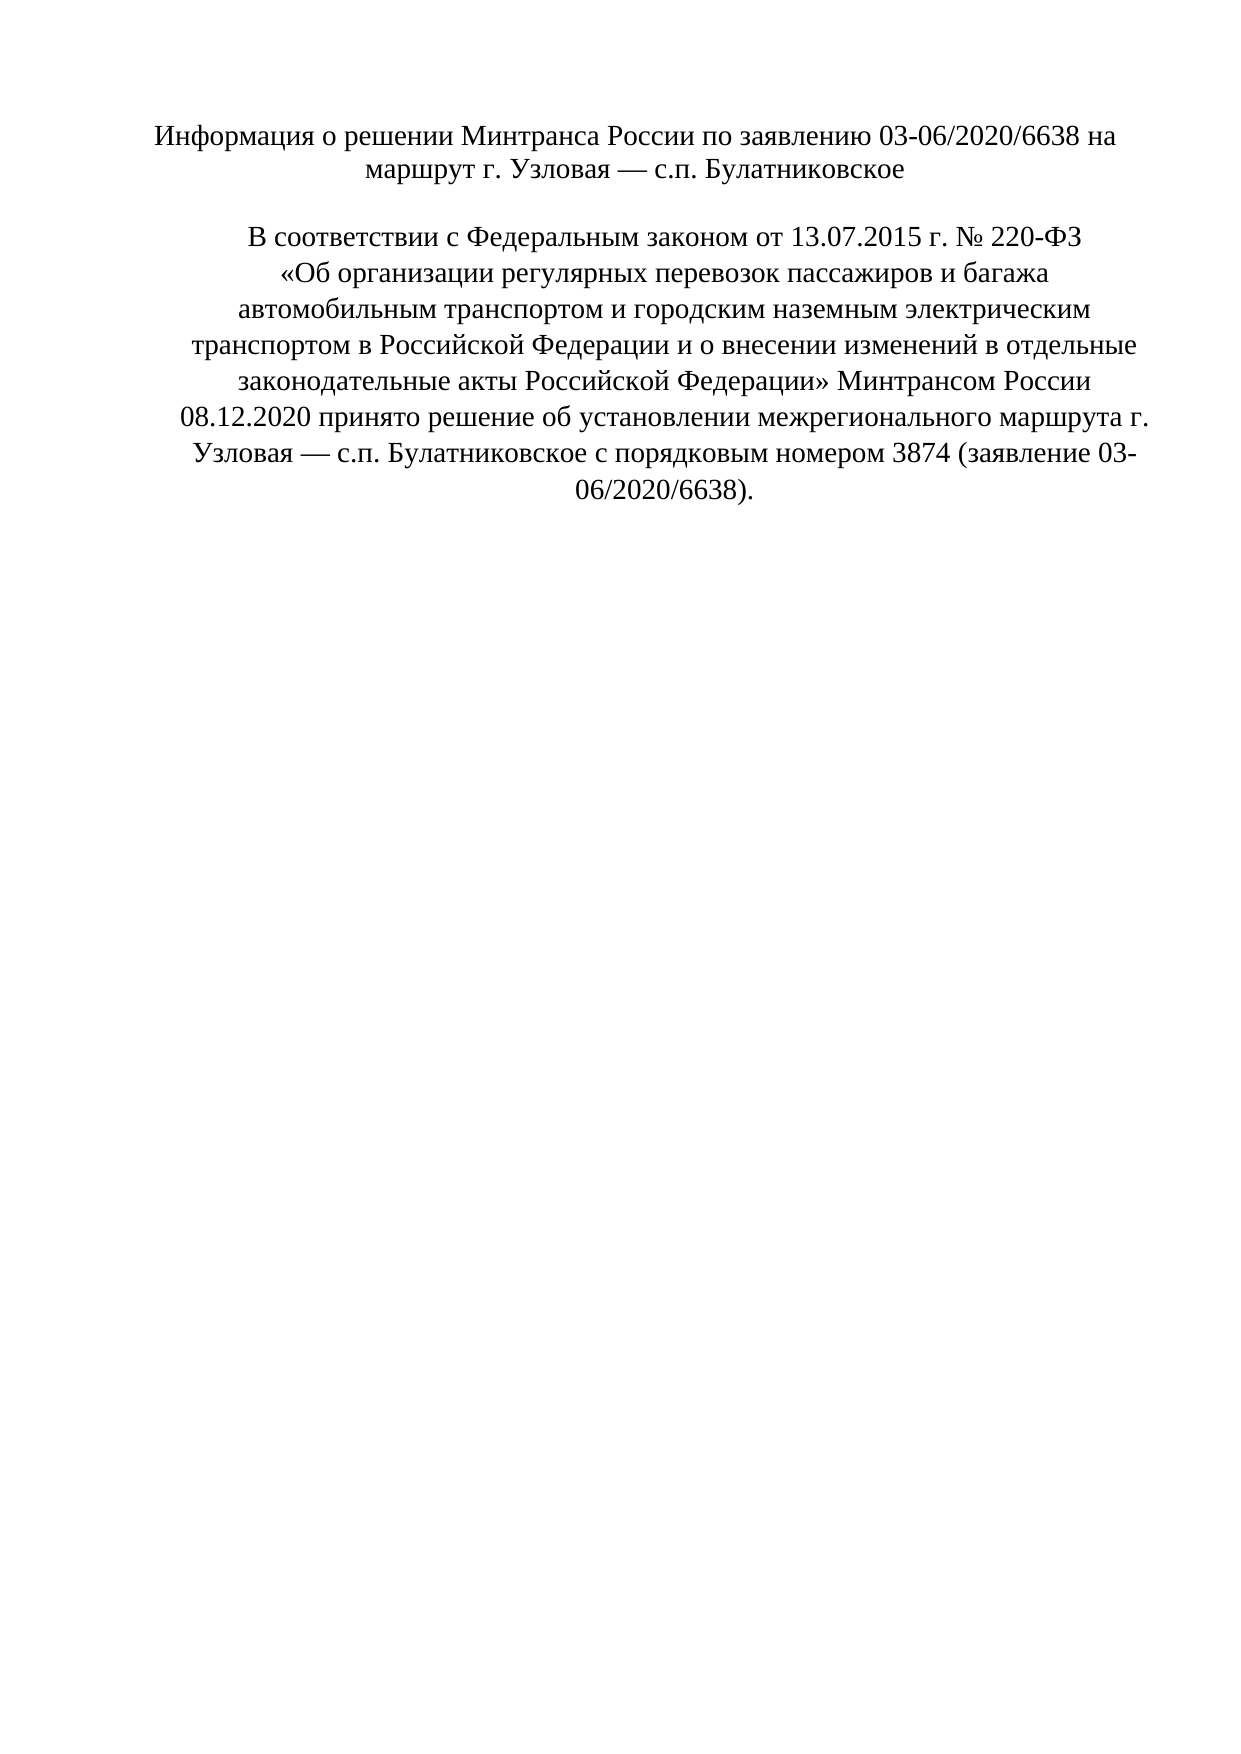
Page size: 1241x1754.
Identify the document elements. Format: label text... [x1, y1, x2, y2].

text В соответствии с Федеральным законом от 13.07.2015 г. № 220-ФЗ «Об организации регулярных перевозок пассажиров и багажа автомобильным транспортом и городским наземным электрическим транспортом в Российской Федерации и о внесении изменений в отдельные законодательные акты Российской Федерации» Минтрансом России 08.12.2020 принято решение об установлении межрегионального маршрута г. Узловая — с.п. Булатниковское с порядковым номером 3874 (заявление 03-06/2020/6638). [177, 219, 1152, 505]
text Информация о решении Минтранса России по заявлению 03-06/2020/6638 на маршрут г. Узловая — с.п. Булатниковское [118, 118, 1152, 185]
